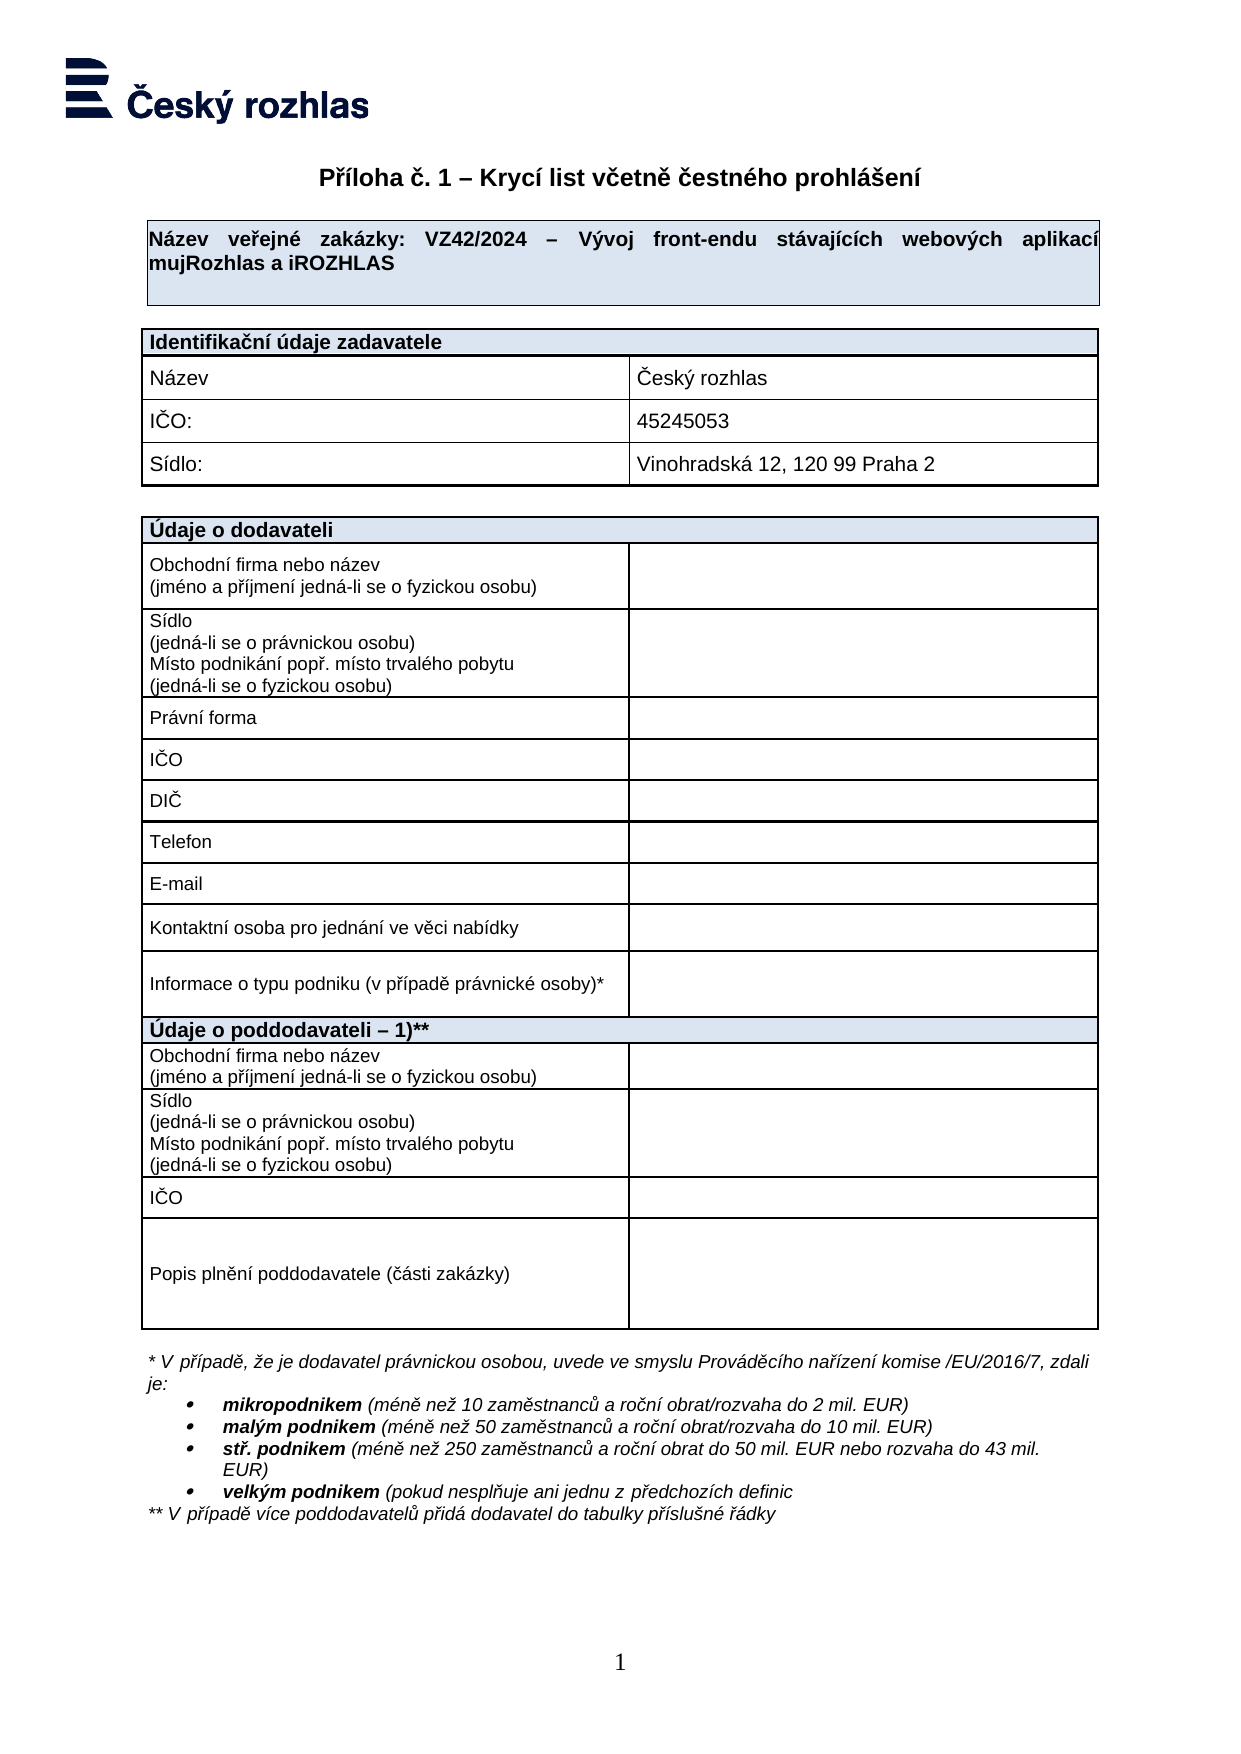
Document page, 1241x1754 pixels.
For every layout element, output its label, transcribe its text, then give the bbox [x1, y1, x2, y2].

table_cell [630, 781, 1097, 820]
table_cell E-mail [143, 864, 628, 903]
table_cell Právní forma [143, 698, 628, 738]
table_cell Obchodní firma nebo název (jméno a příjmení jedná-li se o fyzickou osobu) [143, 544, 628, 608]
table_cell [630, 740, 1097, 779]
table_cell [630, 823, 1097, 862]
table_cell [630, 1044, 1097, 1087]
table_cell Popis plnění poddodavatele (části zakázky) [143, 1219, 628, 1327]
table_cell IČO [143, 1178, 628, 1217]
table_header Název veřejné zakázky: VZ42/2024 – Vývoj front-endu stávajících webových aplikací mujRozhlas a iROZHLAS [148, 221, 1099, 305]
table_cell [630, 1178, 1097, 1217]
table_cell [630, 544, 1097, 608]
list malým podnikem (méně než 50 zaměstnanců a roční obrat/rozvaha do 10 mil. EUR) [185, 1416, 1092, 1438]
table_cell Kontaktní osoba pro jednání ve věci nabídky [143, 905, 628, 949]
list velkým podnikem (pokud nesplňuje ani jednu z předchozích definic [185, 1481, 1092, 1502]
table_cell [630, 1090, 1097, 1176]
picture [65, 58, 369, 124]
table_cell Telefon [143, 823, 628, 862]
table_cell IČO [143, 740, 628, 779]
table_cell Obchodní firma nebo název (jméno a příjmení jedná-li se o fyzickou osobu) [143, 1044, 628, 1087]
table_cell [630, 610, 1097, 696]
table_cell [630, 698, 1097, 738]
table_cell Sídlo (jedná-li se o právnickou osobu) Místo podnikání popř. místo trvalého pobytu (jedná-li se o fyzickou osobu) [143, 1090, 628, 1176]
list stř. podnikem (méně než 250 zaměstnanců a roční obrat do 50 mil. EUR nebo rozvaha do 43 mil. EUR) [185, 1438, 1092, 1481]
table_cell DIČ [143, 781, 628, 820]
table_header Údaje o dodavateli [143, 518, 1097, 542]
text Příloha č. 1 – Krycí list včetně čestného prohlášení [148, 162, 1092, 191]
table_header Identifikační údaje zadavatele [143, 330, 1097, 353]
list mikropodnikem (méně než 10 zaměstnanců a roční obrat/rozvaha do 2 mil. EUR) [185, 1394, 1092, 1416]
text * V případě, že je dodavatel právnickou osobou, uvede ve smyslu Prováděcího nařízení komise /EU/2016/7, zdali je: [148, 1351, 1092, 1394]
table_cell Sídlo (jedná-li se o právnickou osobu) Místo podnikání popř. místo trvalého pobytu (jedná-li se o fyzickou osobu) [143, 610, 628, 696]
table_cell [630, 952, 1097, 1016]
table_cell Informace o typu podniku (v případě právnické osoby)* [143, 952, 628, 1016]
table_cell [630, 905, 1097, 949]
table_cell Údaje o poddodavateli – 1)** [143, 1018, 1097, 1042]
table_cell [630, 864, 1097, 903]
text ** V případě více poddodavatelů přidá dodavatel do tabulky příslušné řádky [148, 1502, 1092, 1524]
table_cell [630, 1219, 1097, 1327]
